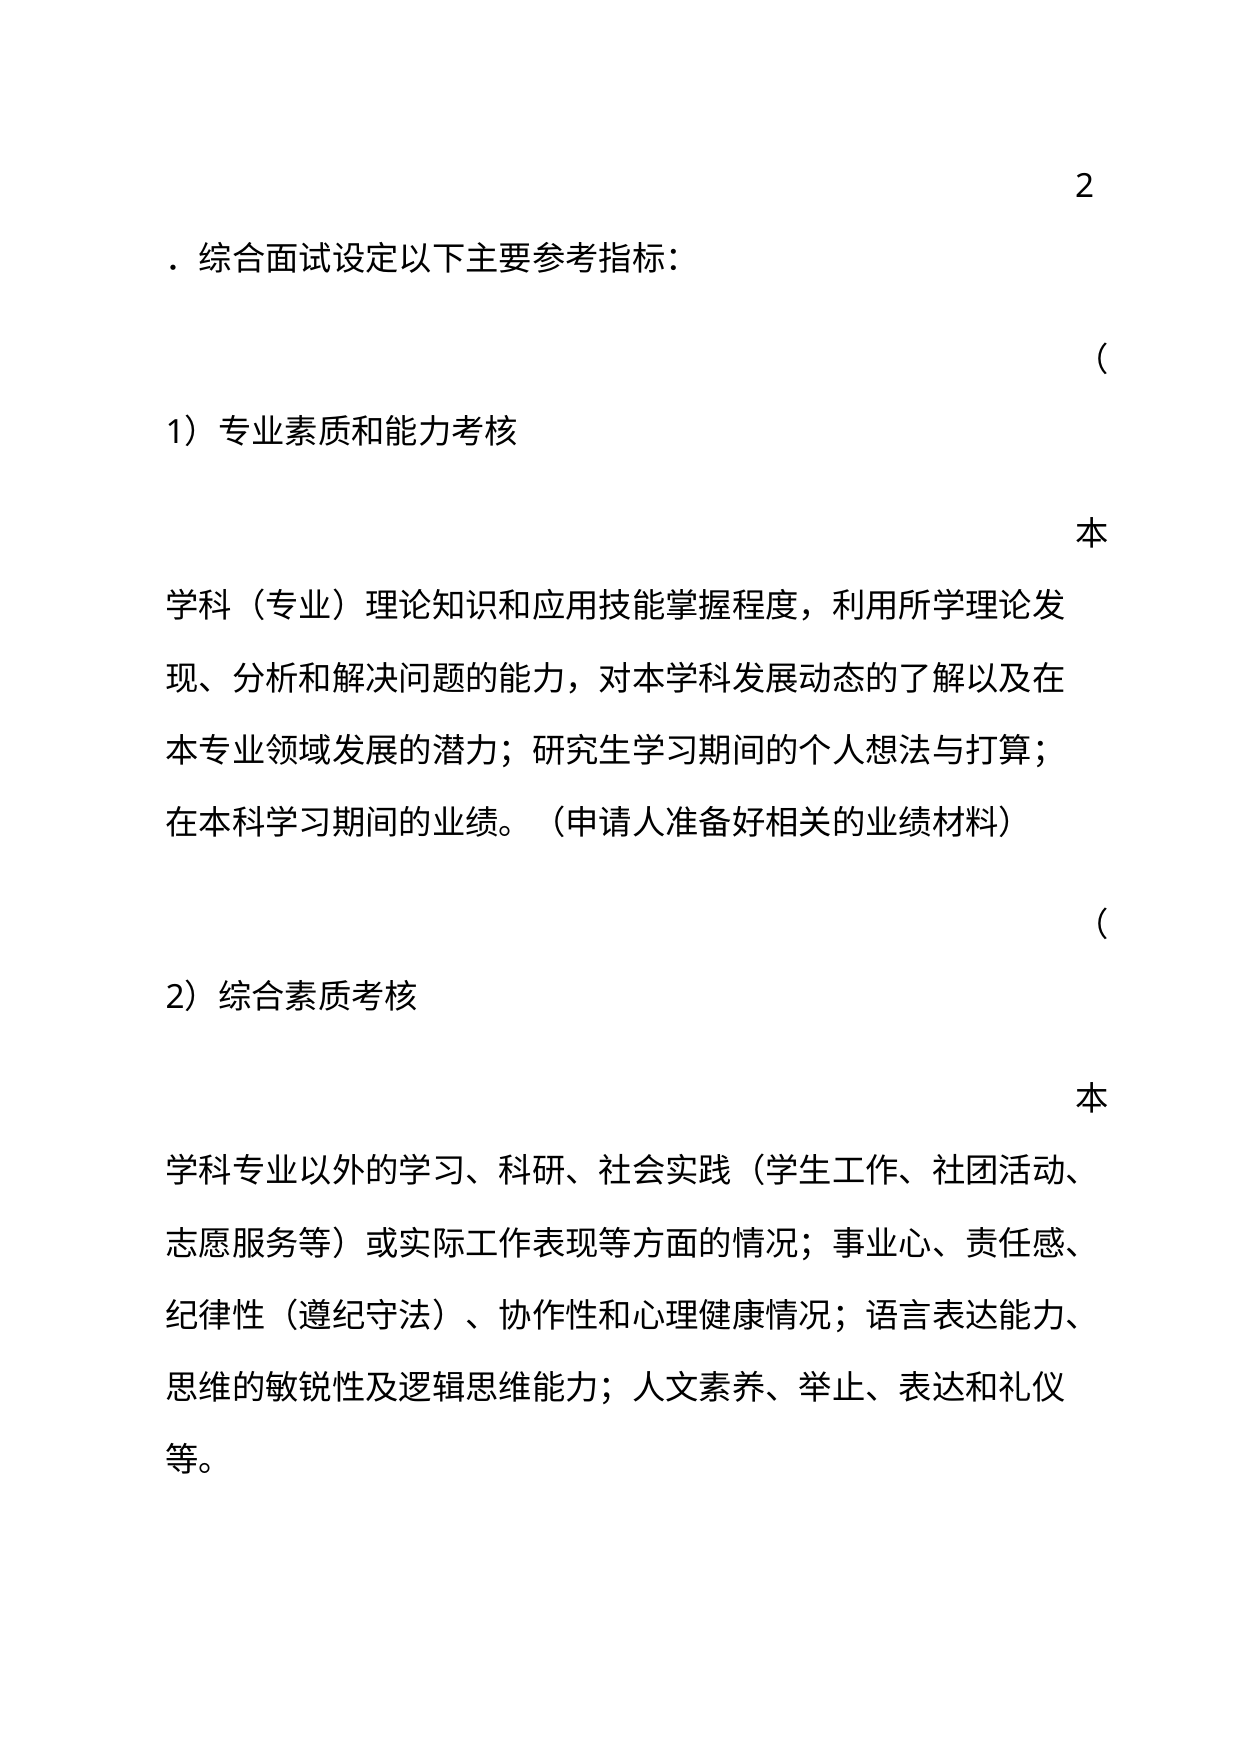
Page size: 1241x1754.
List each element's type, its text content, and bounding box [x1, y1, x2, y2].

text （1）专业素质和能力考核 [165, 333, 1075, 454]
text 本学科专业以外的学习、科研、社会实践（学生工作、社团活动、志愿服务等）或实际工作表现等方面的情况；事业心、责任感、纪律性（遵纪守法）、协作性和心理健康情况；语言表达能力、思维的敏锐性及逻辑思维能力；人文素养、举止、表达和礼仪等。 [165, 1072, 1075, 1481]
text 2．综合面试设定以下主要参考指标： [165, 162, 1075, 280]
text 本学科（专业）理论知识和应用技能掌握程度，利用所学理论发现、分析和解决问题的能力，对本学科发展动态的了解以及在本专业领域发展的潜力；研究生学习期间的个人想法与打算；在本科学习期间的业绩。（申请人准备好相关的业绩材料） [165, 507, 1075, 844]
text （2）综合素质考核 [165, 898, 1075, 1018]
